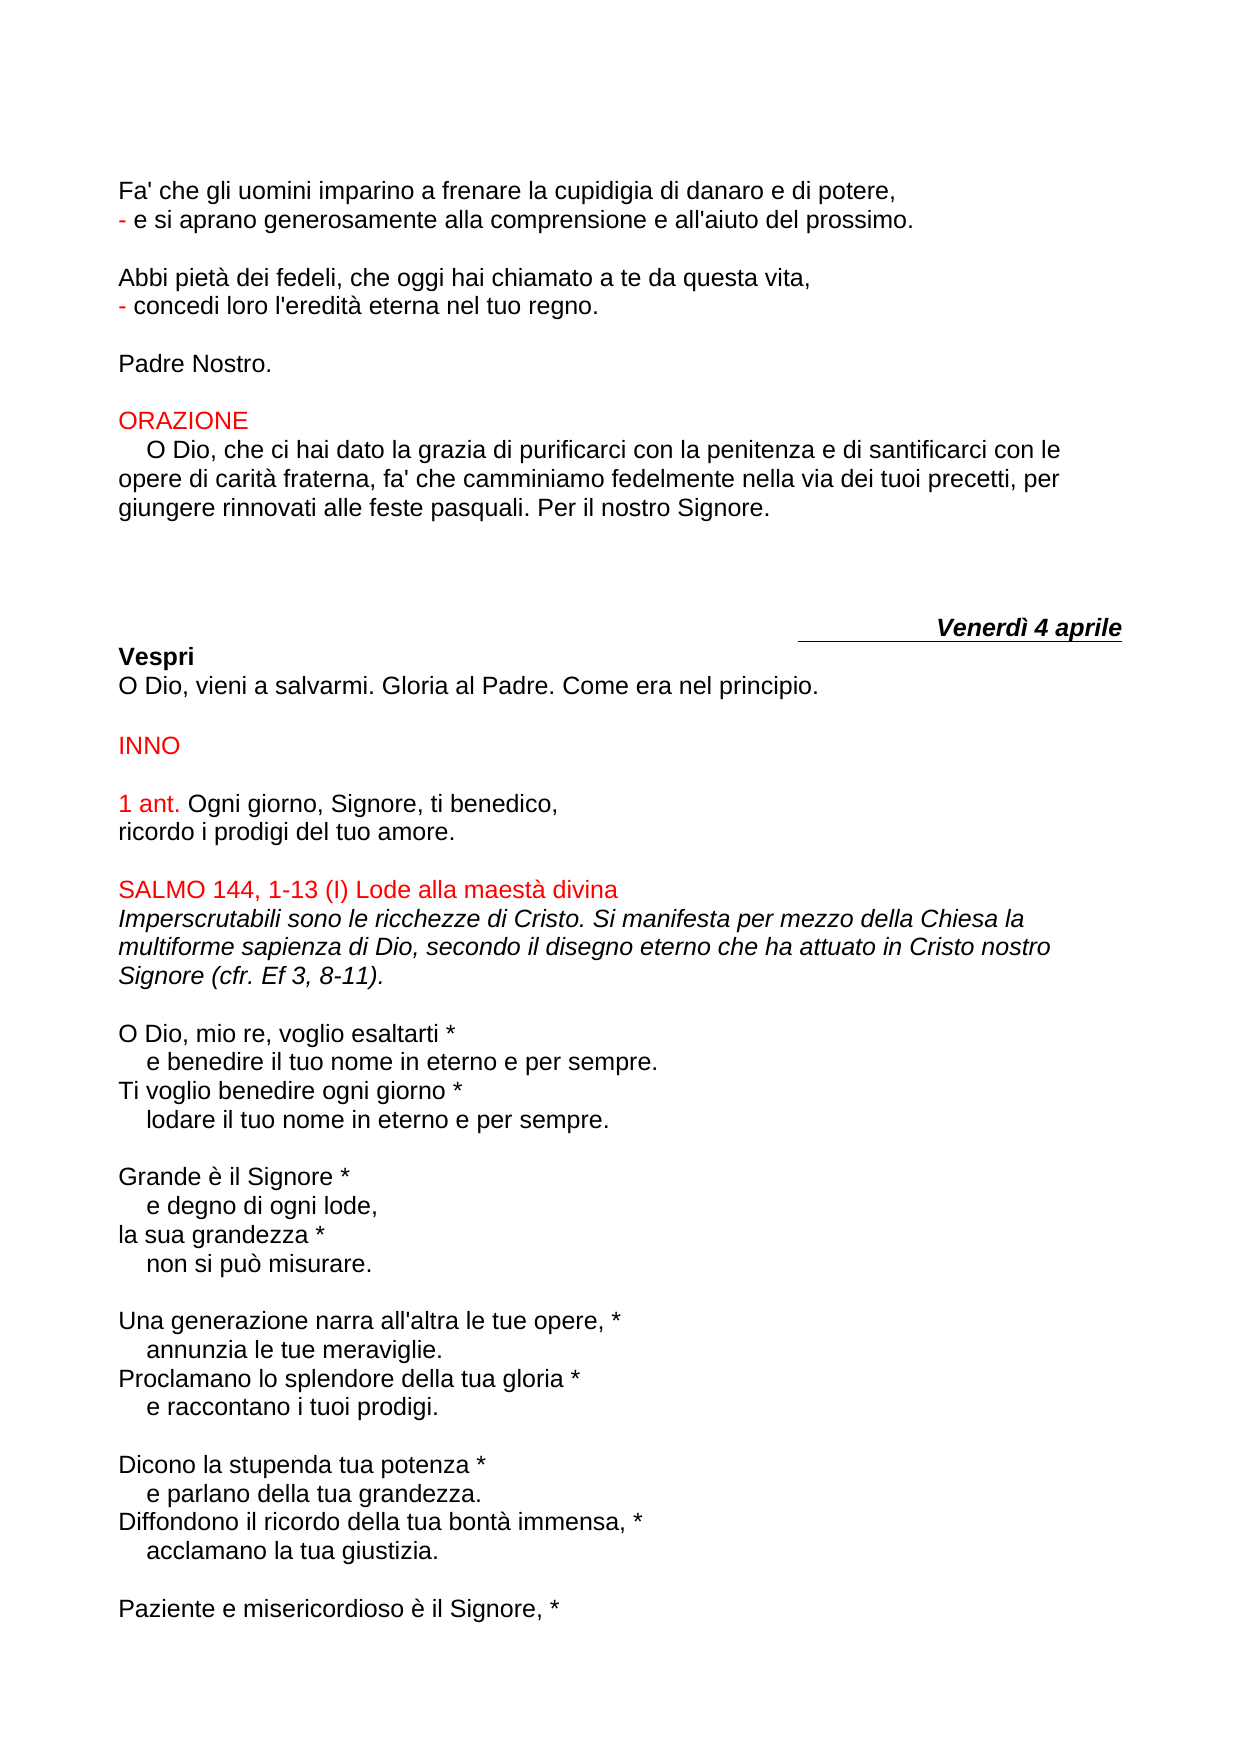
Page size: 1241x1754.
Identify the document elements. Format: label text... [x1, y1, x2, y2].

text Venerdì 4 aprile [797, 613, 1122, 642]
text Vespri [118, 642, 1122, 671]
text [118, 148, 1122, 581]
text O Dio, vieni a salvarmi. Gloria al Padre. Come era nel principio. [118, 671, 1122, 731]
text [118, 731, 1122, 1622]
